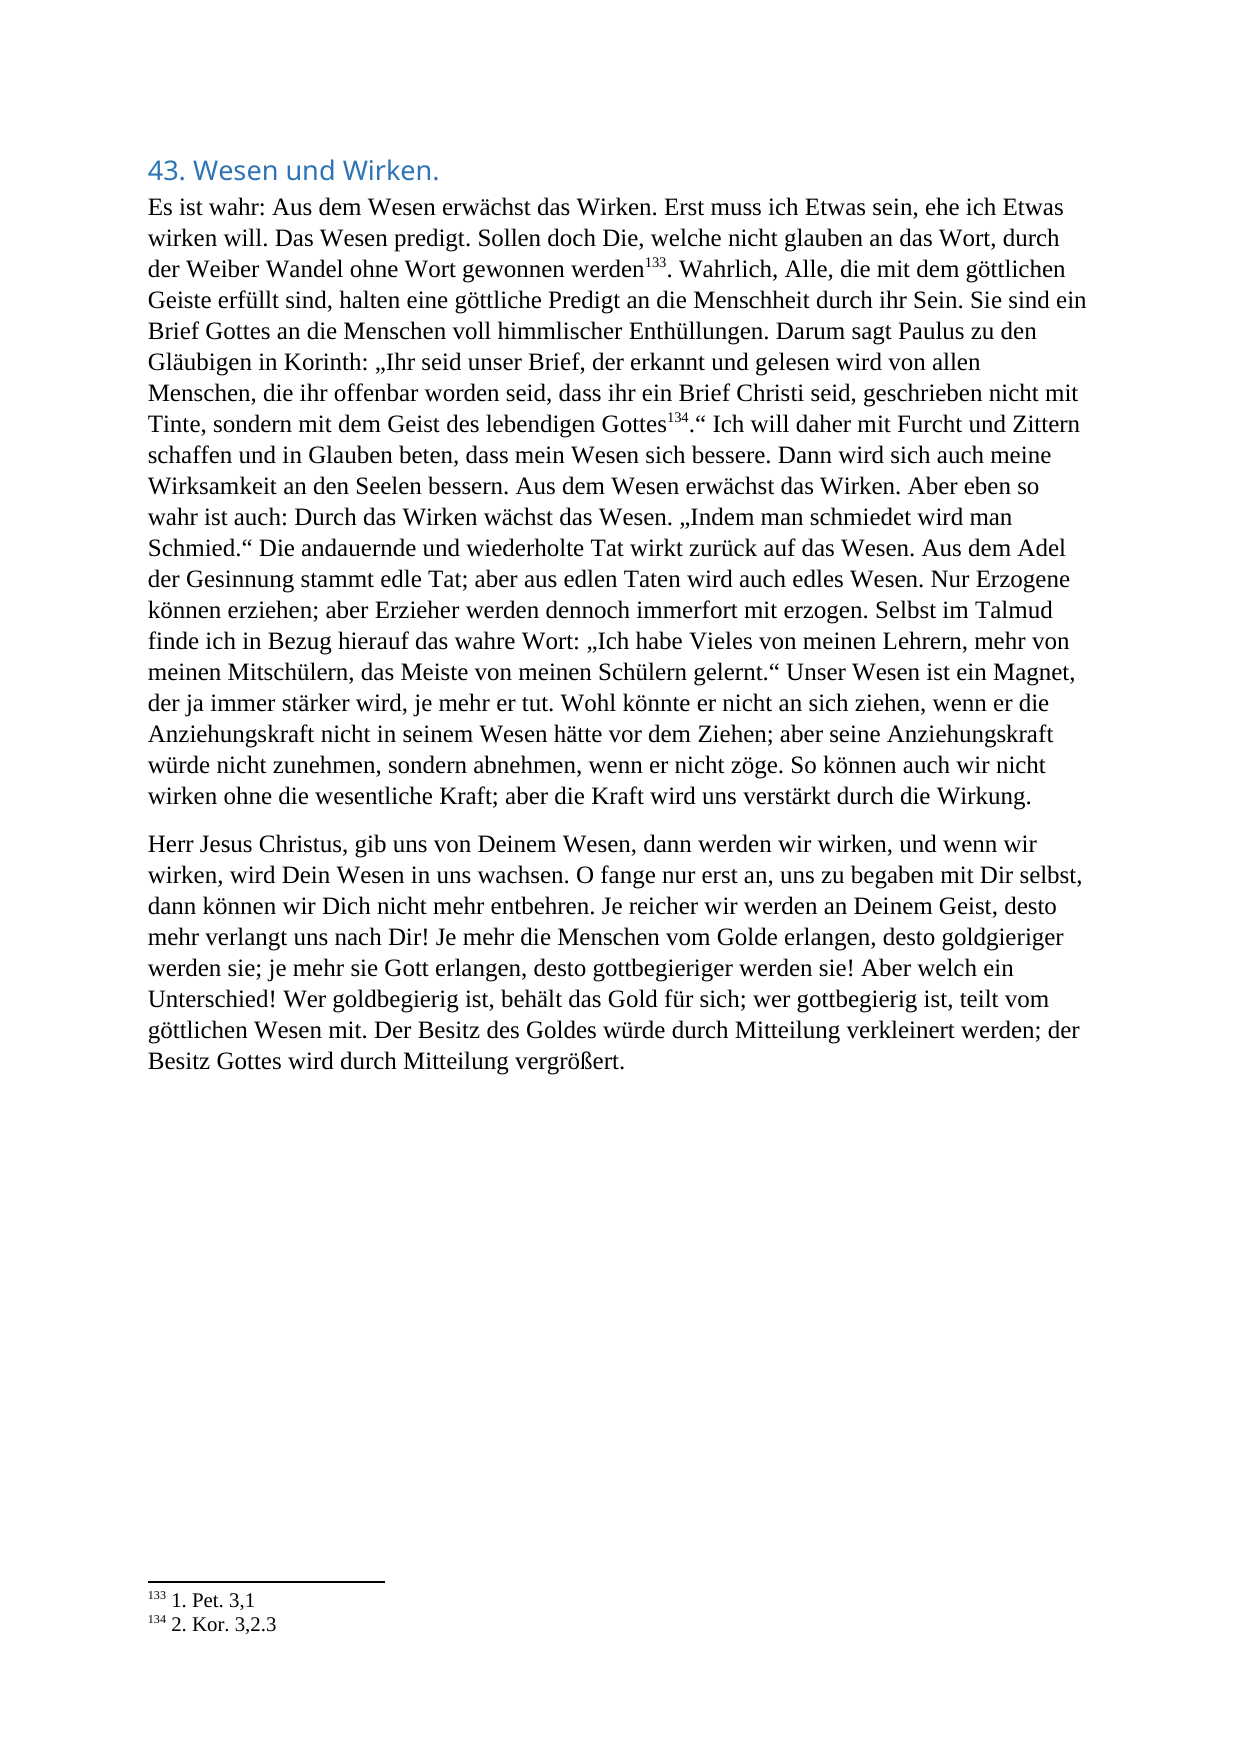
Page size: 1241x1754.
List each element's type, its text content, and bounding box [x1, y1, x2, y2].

text Herr Jesus Christus, gib uns von Deinem Wesen, dann werden wir wirken, und wenn wir wirken, wird Dein Wesen in uns wachsen. O fange nur erst an, uns zu begaben mit Dir selbst, dann können wir Dich nicht mehr entbehren. Je reicher wir werden an Deinem Geist, desto mehr verlangt uns nach Dir! Je mehr die Menschen vom Golde erlangen, desto goldgieriger werden sie; je mehr sie Gott erlangen, desto gottbegieriger werden sie! Aber welch ein Unterschied! Wer goldbegierig ist, behält das Gold für sich; wer gottbegierig ist, teilt vom göttlichen Wesen mit. Der Besitz des Goldes würde durch Mitteilung verkleinert werden; der Besitz Gottes wird durch Mitteilung vergrößert. [148, 829, 1093, 1075]
subtitle 43. Wesen und Wirken. [148, 152, 1093, 189]
text Es ist wahr: Aus dem Wesen erwächst das Wirken. Erst muss ich Etwas sein, ehe ich Etwas wirken will. Das Wesen predigt. Sollen doch Die, welche nicht glauben an das Wort, durch der Weiber Wandel ohne Wort gewonnen werden. Wahrlich, Alle, die mit dem göttlichen Geiste erfüllt sind, halten eine göttliche Predigt an die Menschheit durch ihr Sein. Sie sind ein Brief Gottes an die Menschen voll himmlischer Enthüllungen. Darum sagt Paulus zu den Gläubigen in Korinth: „Ihr seid unser Brief, der erkannt und gelesen wird von allen Menschen, die ihr offenbar worden seid, dass ihr ein Brief Christi seid, geschrieben nicht mit Tinte, sondern mit dem Geist des lebendigen Gottes.“ Ich will daher mit Furcht und Zittern schaffen und in Glauben beten, dass mein Wesen sich bessere. Dann wird sich auch meine Wirksamkeit an den Seelen bessern. Aus dem Wesen erwächst das Wirken. Aber eben so wahr ist auch: Durch das Wirken wächst das Wesen. „Indem man schmiedet wird man Schmied.“ Die andauernde und wiederholte Tat wirkt zurück auf das Wesen. Aus dem Adel der Gesinnung stammt edle Tat; aber aus edlen Taten wird auch edles Wesen. Nur Erzogene können erziehen; aber Erzieher werden dennoch immerfort mit erzogen. Selbst im Talmud finde ich in Bezug hierauf das wahre Wort: „Ich habe Vieles von meinen Lehrern, mehr von meinen Mitschülern, das Meiste von meinen Schülern gelernt.“ Unser Wesen ist ein Magnet, der ja immer stärker wird, je mehr er tut. Wohl könnte er nicht an sich ziehen, wenn er die Anziehungskraft nicht in seinem Wesen hätte vor dem Ziehen; aber seine Anziehungskraft würde nicht zunehmen, sondern abnehmen, wenn er nicht zöge. So können auch wir nicht wirken ohne die wesentliche Kraft; aber die Kraft wird uns verstärkt durch die Wirkung. [148, 192, 1093, 810]
